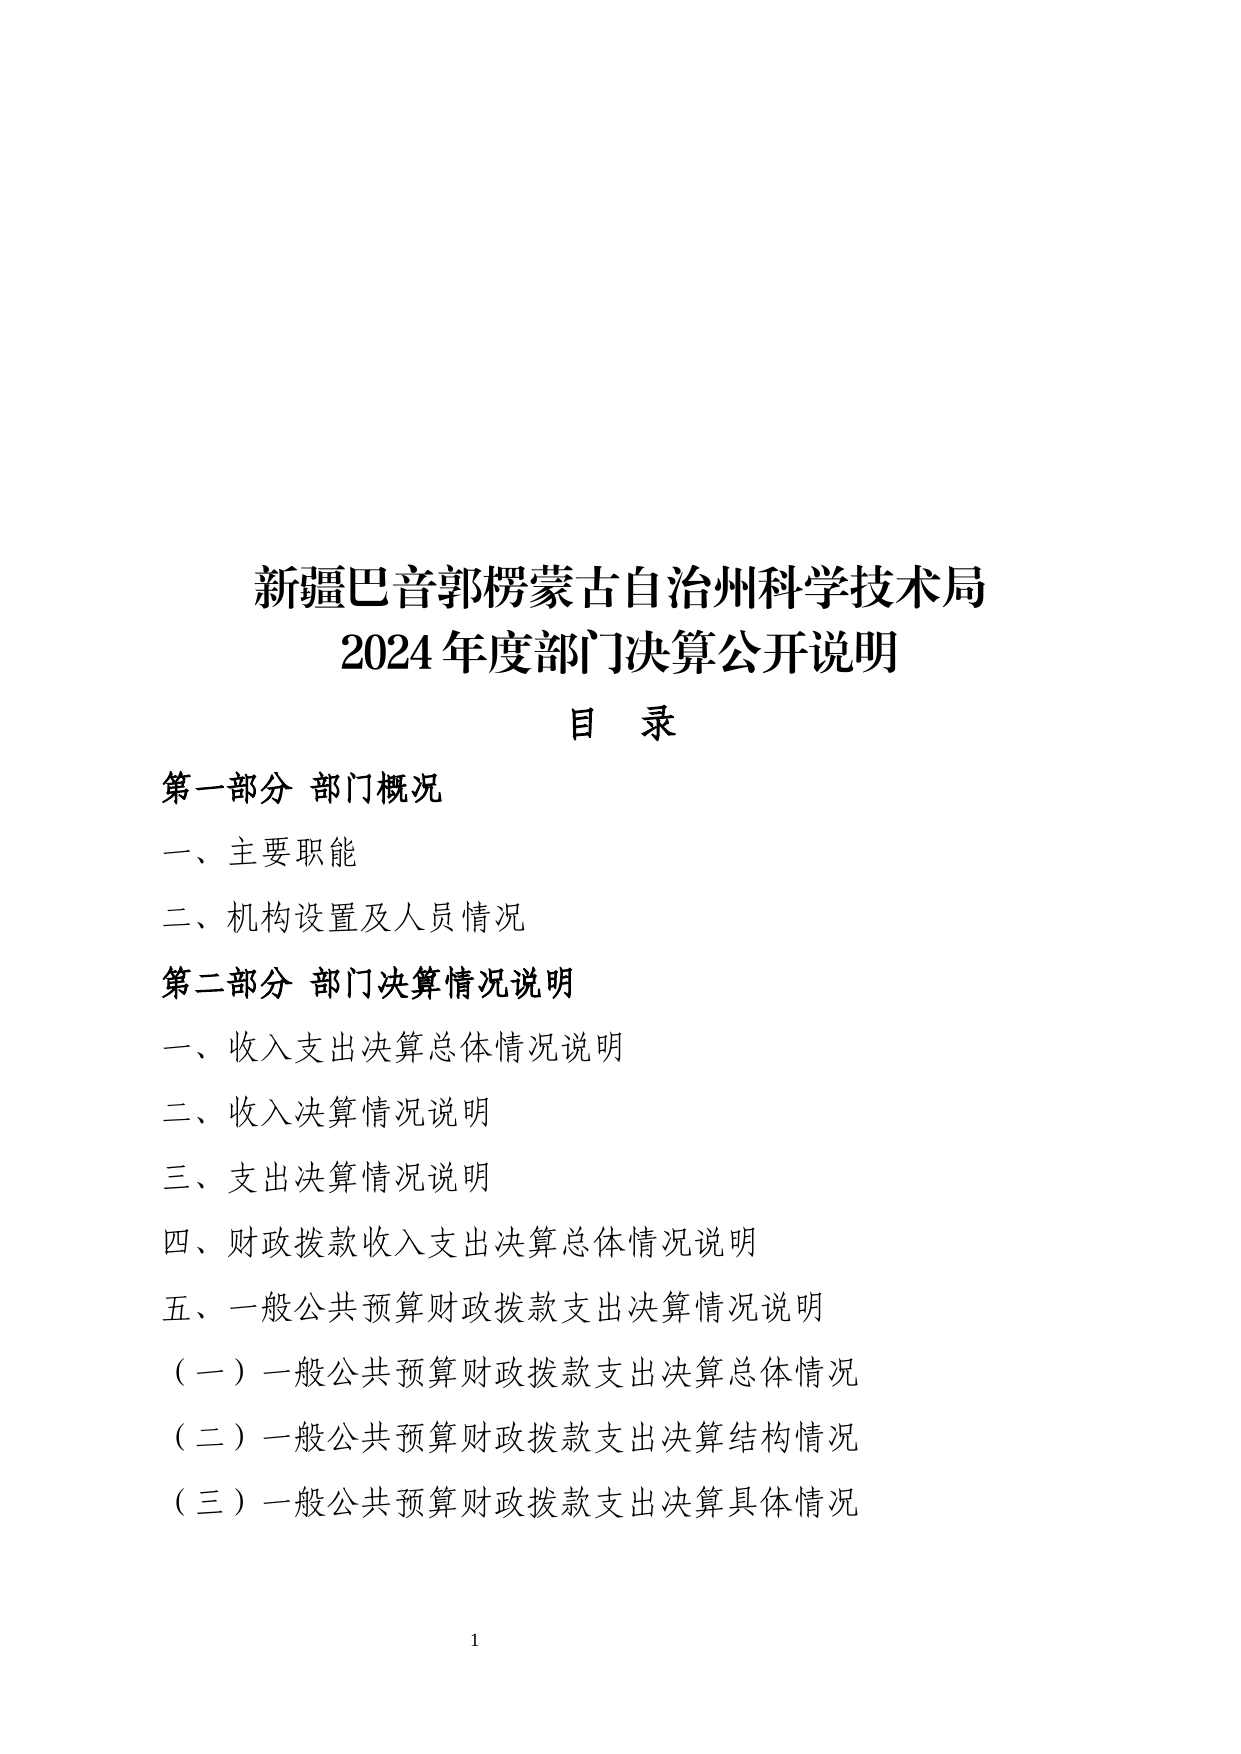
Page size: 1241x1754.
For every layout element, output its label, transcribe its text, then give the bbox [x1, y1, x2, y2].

text 一、收入支出决算总体情况说明 [159, 1013, 1081, 1078]
text （三）一般公共预算财政拨款支出决算具体情况 [159, 1468, 1081, 1533]
text 二、机构设置及人员情况 [159, 883, 1081, 948]
text 2024年度部门决算公开说明 [159, 623, 1081, 688]
text 四、财政拨款收入支出决算总体情况说明 [159, 1208, 1081, 1273]
text 二、收入决算情况说明 [159, 1078, 1081, 1143]
text 第二部分 部门决算情况说明 [159, 948, 1081, 1013]
text （一）一般公共预算财政拨款支出决算总体情况 [159, 1338, 1081, 1403]
text 第一部分 部门概况 [159, 753, 1081, 818]
text 新疆巴音郭楞蒙古自治州科学技术局 [159, 558, 1081, 623]
text 目 录 [159, 688, 1081, 753]
text 五、一般公共预算财政拨款支出决算情况说明 [159, 1273, 1081, 1338]
text （二）一般公共预算财政拨款支出决算结构情况 [159, 1403, 1081, 1468]
text 一、主要职能 [159, 818, 1081, 883]
text 三、支出决算情况说明 [159, 1143, 1081, 1208]
